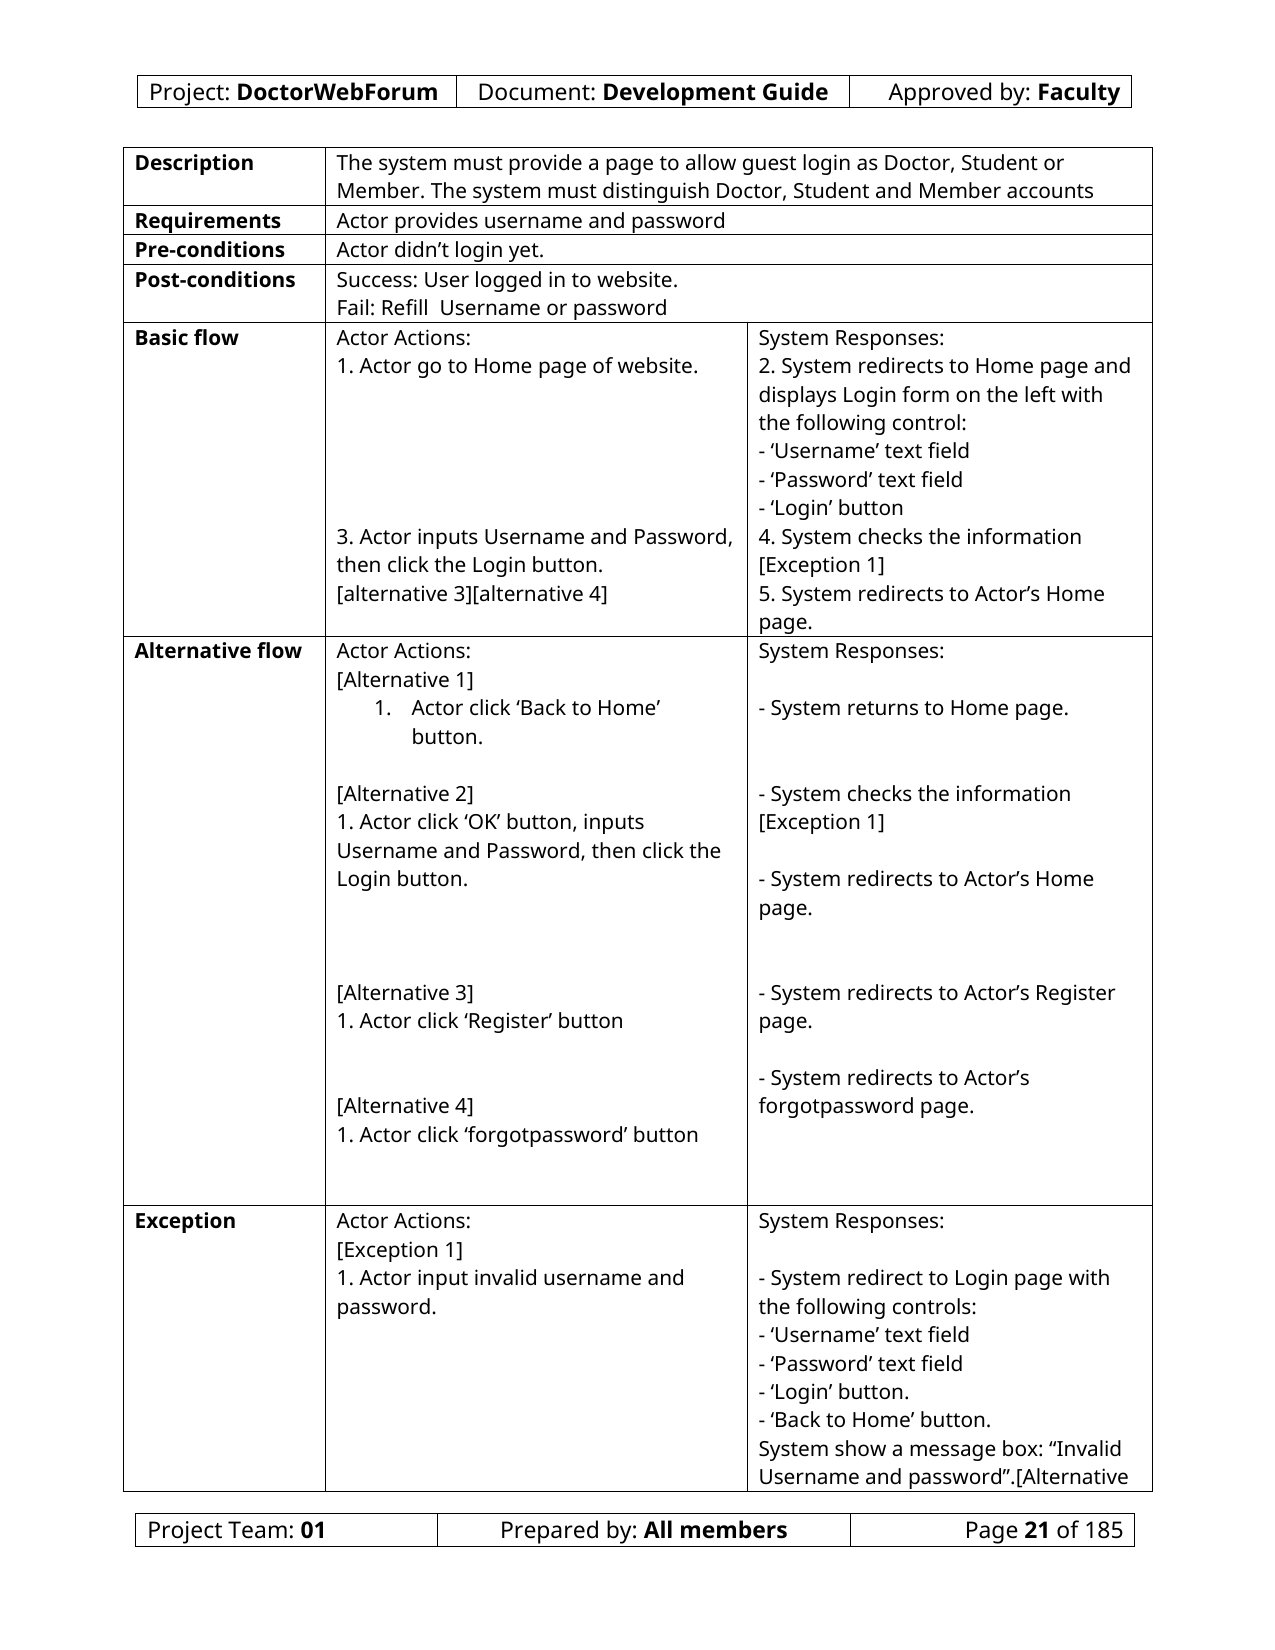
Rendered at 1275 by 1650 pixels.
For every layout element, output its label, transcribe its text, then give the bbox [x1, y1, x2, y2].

table_cell The system must provide a page to allow guest login as Doctor, Student or Member. The system must distinguish Doctor, Student and Member accounts [326, 148, 1152, 205]
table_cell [748, 1206, 1152, 1491]
table_cell Actor provides username and password [326, 206, 1152, 234]
table_cell Success: User logged in to website. Fail: Refill Username or password [326, 265, 1152, 322]
table_cell Basic flow [124, 323, 325, 636]
table_cell Description [124, 148, 325, 205]
table_cell Exception [124, 1206, 325, 1491]
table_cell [326, 1206, 747, 1491]
table_cell Requirements [124, 206, 325, 234]
table_cell Post-conditions [124, 265, 325, 322]
table_cell Alternative flow [124, 637, 325, 1205]
table_cell Actor Actions: [Alternative 1] Actor click ‘Back to Home’ button. [Alternative 2] 1. Actor click ‘OK’ button, inputs Username and Password, then click the Login button. [Alternative 3] 1. Actor click ‘Register’ button [Alternative 4] 1. Actor click ‘forgotpassword’ button [326, 637, 747, 1205]
table_cell System Responses: - System returns to Home page. - System checks the information [Exception 1] - System redirects to Actor’s Home page. - System redirects to Actor’s Register page. - System redirects to Actor’s forgotpassword page. [748, 637, 1152, 1205]
table_cell System Responses: 2. System redirects to Home page and displays Login form on the left with the following control: - ‘Username’ text field - ‘Password’ text field - ‘Login’ button 4. System checks the information [Exception 1] 5. System redirects to Actor’s Home page. [748, 323, 1152, 636]
table_cell Actor Actions: 1. Actor go to Home page of website. 3. Actor inputs Username and Password, then click the Login button. [alternative 3][alternative 4] [326, 323, 747, 636]
table_cell Pre-conditions [124, 235, 325, 264]
table_cell Actor didn’t login yet. [326, 235, 1152, 264]
